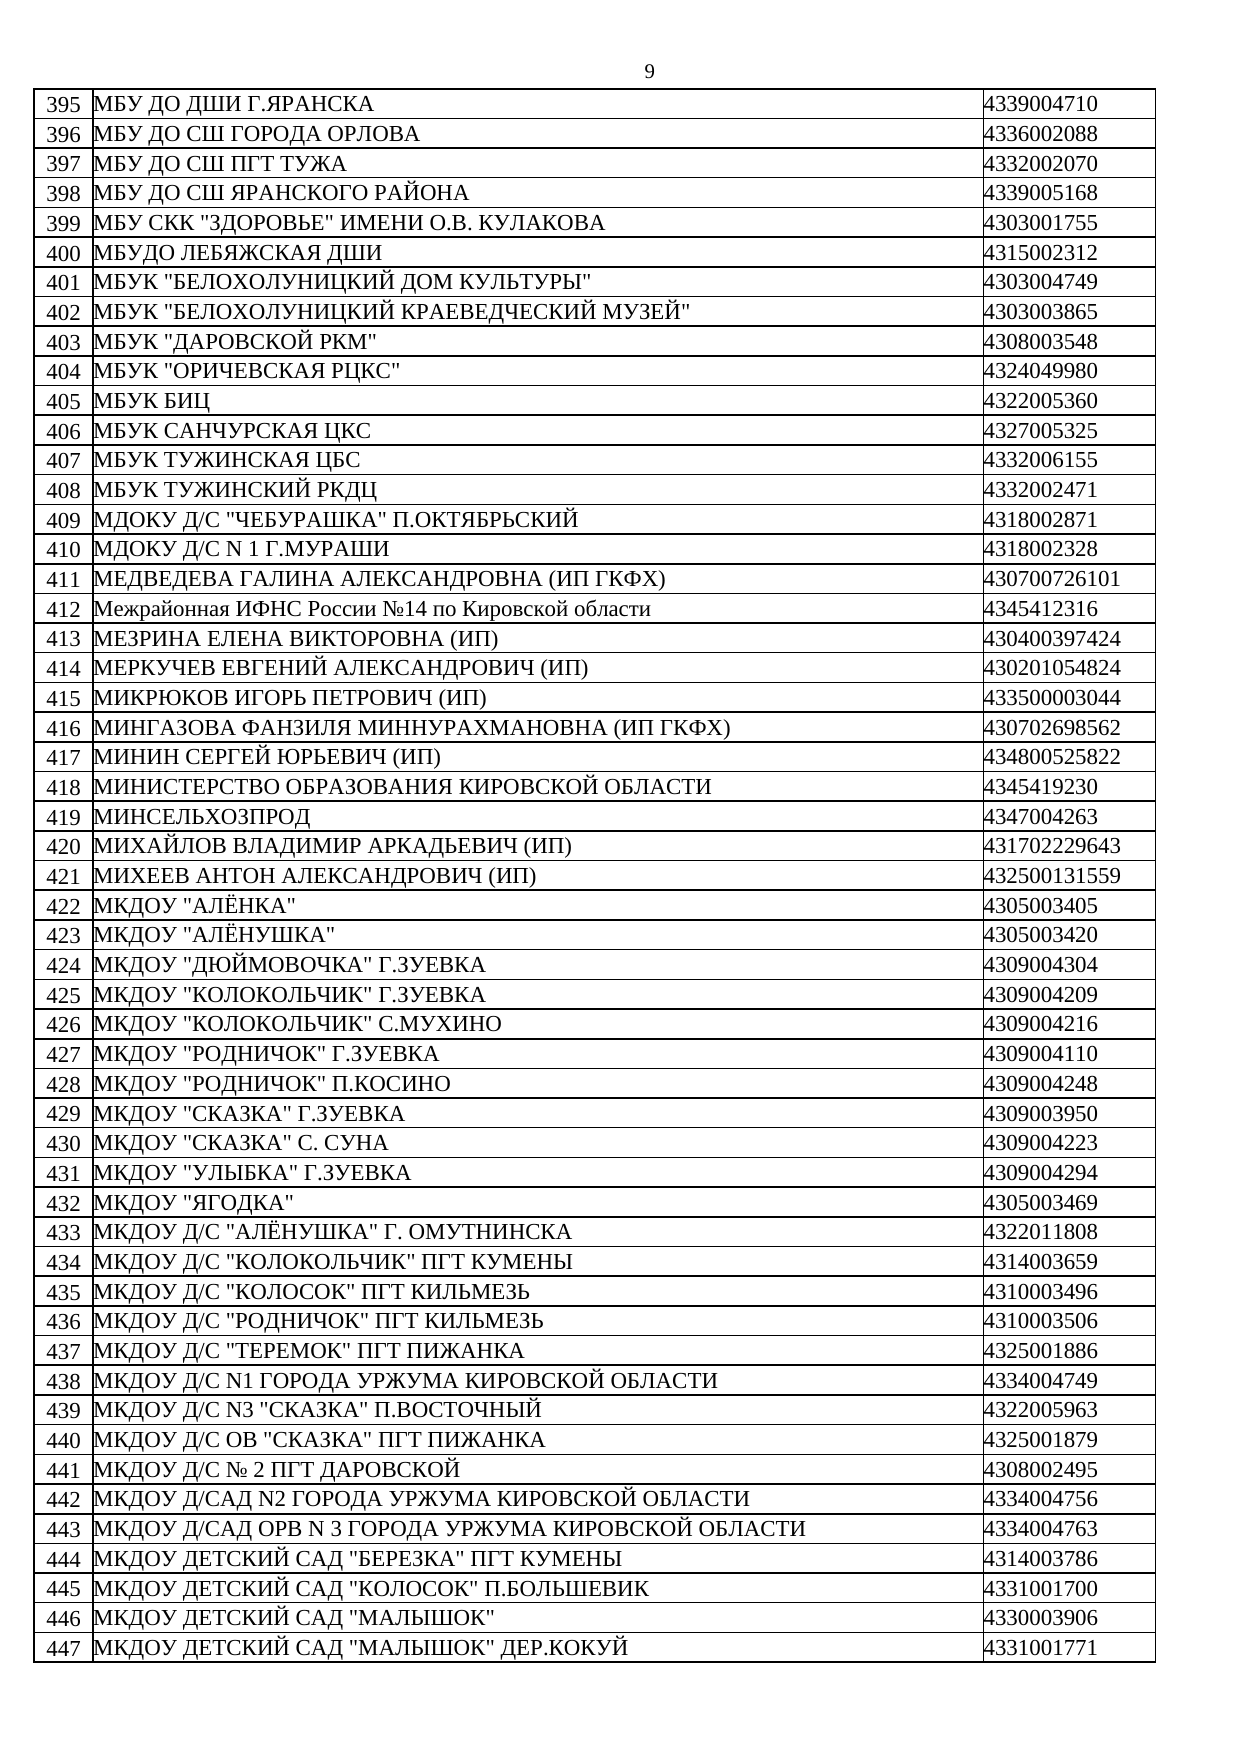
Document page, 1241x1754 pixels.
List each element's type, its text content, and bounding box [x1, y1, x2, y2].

table_cell 416 [35, 713, 92, 741]
table_cell МЕЗРИНА ЕЛЕНА ВИКТОРОВНА (ИП) [94, 624, 983, 652]
table_cell 405 [35, 386, 92, 414]
table_cell 436 [35, 1307, 92, 1335]
table_cell 444 [35, 1544, 92, 1572]
table_cell 4318002871 [984, 505, 1155, 533]
table_cell МКДОУ Д/С "КОЛОКОЛЬЧИК" ПГТ КУМЕНЫ [94, 1247, 983, 1275]
table_cell МБУК "ОРИЧЕВСКАЯ РЦКС" [94, 357, 983, 385]
table_cell 433500003044 [984, 683, 1155, 711]
table_cell 4314003786 [984, 1544, 1155, 1572]
table_cell МБУК "ДАРОВСКОЙ РКМ" [94, 327, 983, 355]
table_cell МКДОУ "УЛЫБКА" Г.ЗУЕВКА [94, 1158, 983, 1186]
table_cell 433 [35, 1218, 92, 1246]
table_cell 410 [35, 535, 92, 563]
table_cell МБУК "БЕЛОХОЛУНИЦКИЙ КРАЕВЕДЧЕСКИЙ МУЗЕЙ" [94, 297, 983, 325]
table_cell 4309004223 [984, 1128, 1155, 1157]
table_cell 4336002088 [984, 119, 1155, 147]
table_cell 415 [35, 683, 92, 711]
table_cell 4334004749 [984, 1366, 1155, 1394]
table_cell 4324049980 [984, 357, 1155, 385]
table_cell МИНСЕЛЬХОЗПРОД [94, 802, 983, 830]
table_cell 439 [35, 1396, 92, 1424]
table_cell 4305003469 [984, 1188, 1155, 1216]
table_cell 4331001771 [984, 1633, 1155, 1661]
table_cell 428 [35, 1069, 92, 1097]
table_cell МКДОУ "ДЮЙМОВОЧКА" Г.ЗУЕВКА [94, 950, 983, 978]
table_cell 435 [35, 1277, 92, 1305]
table_cell МКДОУ Д/С N3 "СКАЗКА" П.ВОСТОЧНЫЙ [94, 1396, 983, 1424]
table_cell 418 [35, 772, 92, 800]
table_cell 4332002471 [984, 475, 1155, 503]
table_cell 446 [35, 1603, 92, 1632]
table_cell 4322005360 [984, 386, 1155, 414]
table_cell 4305003405 [984, 891, 1155, 919]
table_cell 4309004209 [984, 980, 1155, 1008]
table_cell 434800525822 [984, 743, 1155, 771]
table_cell 441 [35, 1455, 92, 1483]
table_cell МКДОУ ДЕТСКИЙ САД "БЕРЕЗКА" ПГТ КУМЕНЫ [94, 1544, 983, 1572]
table_cell 398 [35, 178, 92, 207]
table_cell 419 [35, 802, 92, 830]
table_cell 402 [35, 297, 92, 325]
table_cell 417 [35, 743, 92, 771]
table_cell 443 [35, 1515, 92, 1542]
table_cell МДОКУ Д/С "ЧЕБУРАШКА" П.ОКТЯБРЬСКИЙ [94, 505, 983, 533]
table_cell 4345419230 [984, 772, 1155, 800]
table_cell 408 [35, 475, 92, 503]
table_cell МБУ ДО ДШИ Г.ЯРАНСКА [94, 90, 983, 117]
table_cell МИНГАЗОВА ФАНЗИЛЯ МИННУРАХМАНОВНА (ИП ГКФХ) [94, 713, 983, 741]
table_cell 4309003950 [984, 1099, 1155, 1127]
table_cell 397 [35, 149, 92, 177]
table_cell 423 [35, 921, 92, 949]
table_cell МЕРКУЧЕВ ЕВГЕНИЙ АЛЕКСАНДРОВИЧ (ИП) [94, 653, 983, 682]
table_cell 430 [35, 1128, 92, 1157]
table_cell 399 [35, 208, 92, 236]
table_cell 432500131559 [984, 861, 1155, 889]
table_cell МБУК ТУЖИНСКАЯ ЦБС [94, 446, 983, 474]
table_cell 4332006155 [984, 446, 1155, 474]
table_cell 406 [35, 416, 92, 444]
table_cell 430702698562 [984, 713, 1155, 741]
table_cell 401 [35, 268, 92, 296]
table_cell 4334004763 [984, 1515, 1155, 1542]
table_cell 409 [35, 505, 92, 533]
table_cell 4318002328 [984, 535, 1155, 563]
table_cell МБУ ДО СШ ГОРОДА ОРЛОВА [94, 119, 983, 147]
table_cell МБУДО ЛЕБЯЖСКАЯ ДШИ [94, 238, 983, 266]
table_cell 414 [35, 653, 92, 682]
table_cell МКДОУ ДЕТСКИЙ САД "МАЛЫШОК" ДЕР.КОКУЙ [94, 1633, 983, 1661]
table_cell МБУК ТУЖИНСКИЙ РКДЦ [94, 475, 983, 503]
table_cell 4322005963 [984, 1396, 1155, 1424]
table_cell МКДОУ "КОЛОКОЛЬЧИК" С.МУХИНО [94, 1010, 983, 1038]
table_cell 438 [35, 1366, 92, 1394]
table_cell МБУК САНЧУРСКАЯ ЦКС [94, 416, 983, 444]
table_cell МИКРЮКОВ ИГОРЬ ПЕТРОВИЧ (ИП) [94, 683, 983, 711]
table_cell 4305003420 [984, 921, 1155, 949]
table_cell 427 [35, 1040, 92, 1067]
table_cell 4309004294 [984, 1158, 1155, 1186]
table_cell 4334004756 [984, 1485, 1155, 1513]
table_cell Межрайонная ИФНС России №14 по Кировской области [94, 594, 983, 622]
table_cell МБУК "БЕЛОХОЛУНИЦКИЙ ДОМ КУЛЬТУРЫ" [94, 268, 983, 296]
table_cell МКДОУ Д/С N1 ГОРОДА УРЖУМА КИРОВСКОЙ ОБЛАСТИ [94, 1366, 983, 1394]
table_cell 404 [35, 357, 92, 385]
table_cell МКДОУ "АЛЁНКА" [94, 891, 983, 919]
table_cell МБУ ДО СШ ПГТ ТУЖА [94, 149, 983, 177]
table_cell МКДОУ "ЯГОДКА" [94, 1188, 983, 1216]
table_cell 407 [35, 446, 92, 474]
table_cell 4330003906 [984, 1603, 1155, 1632]
table_cell МКДОУ Д/С "РОДНИЧОК" ПГТ КИЛЬМЕЗЬ [94, 1307, 983, 1335]
table_cell МЕДВЕДЕВА ГАЛИНА АЛЕКСАНДРОВНА (ИП ГКФХ) [94, 565, 983, 592]
table_cell 4347004263 [984, 802, 1155, 830]
table_cell МИНИСТЕРСТВО ОБРАЗОВАНИЯ КИРОВСКОЙ ОБЛАСТИ [94, 772, 983, 800]
table_cell 403 [35, 327, 92, 355]
table_cell 447 [35, 1633, 92, 1661]
table_cell МБУ СКК "ЗДОРОВЬЕ" ИМЕНИ О.В. КУЛАКОВА [94, 208, 983, 236]
table_cell 422 [35, 891, 92, 919]
table_cell 4303003865 [984, 297, 1155, 325]
table_cell МКДОУ "СКАЗКА" Г.ЗУЕВКА [94, 1099, 983, 1127]
table_cell 395 [35, 90, 92, 117]
table_cell 4315002312 [984, 238, 1155, 266]
table_cell МИХЕЕВ АНТОН АЛЕКСАНДРОВИЧ (ИП) [94, 861, 983, 889]
table_cell 4345412316 [984, 594, 1155, 622]
table_cell МКДОУ Д/С "КОЛОСОК" ПГТ КИЛЬМЕЗЬ [94, 1277, 983, 1305]
table_cell МИХАЙЛОВ ВЛАДИМИР АРКАДЬЕВИЧ (ИП) [94, 832, 983, 860]
table_cell 412 [35, 594, 92, 622]
table_cell 413 [35, 624, 92, 652]
table_cell 4339004710 [984, 90, 1155, 117]
table_cell МБУ ДО СШ ЯРАНСКОГО РАЙОНА [94, 178, 983, 207]
table_cell 4303004749 [984, 268, 1155, 296]
table_cell 434 [35, 1247, 92, 1275]
table_cell 432 [35, 1188, 92, 1216]
table_cell 4308003548 [984, 327, 1155, 355]
table_cell 4325001886 [984, 1336, 1155, 1364]
table_cell 4310003496 [984, 1277, 1155, 1305]
table_cell 431 [35, 1158, 92, 1186]
table_cell 396 [35, 119, 92, 147]
table_cell 4309004110 [984, 1040, 1155, 1067]
table_cell 430201054824 [984, 653, 1155, 682]
table_cell МКДОУ Д/С "АЛЁНУШКА" Г. ОМУТНИНСКА [94, 1218, 983, 1246]
table_cell МКДОУ "РОДНИЧОК" П.КОСИНО [94, 1069, 983, 1097]
table_cell 4327005325 [984, 416, 1155, 444]
table_cell 411 [35, 565, 92, 592]
table_cell МКДОУ Д/С ОВ "СКАЗКА" ПГТ ПИЖАНКА [94, 1425, 983, 1453]
table_cell 420 [35, 832, 92, 860]
table_cell 4339005168 [984, 178, 1155, 207]
table_cell 445 [35, 1574, 92, 1602]
table_cell 4303001755 [984, 208, 1155, 236]
table_cell 431702229643 [984, 832, 1155, 860]
table_cell МИНИН СЕРГЕЙ ЮРЬЕВИЧ (ИП) [94, 743, 983, 771]
table_cell 424 [35, 950, 92, 978]
table_cell 4322011808 [984, 1218, 1155, 1246]
table_cell МКДОУ Д/САД ОРВ N 3 ГОРОДА УРЖУМА КИРОВСКОЙ ОБЛАСТИ [94, 1515, 983, 1542]
table_cell МКДОУ "АЛЁНУШКА" [94, 921, 983, 949]
table_cell 421 [35, 861, 92, 889]
table_cell 430700726101 [984, 565, 1155, 592]
table_cell 4325001879 [984, 1425, 1155, 1453]
table_cell 440 [35, 1425, 92, 1453]
table_cell МКДОУ "РОДНИЧОК" Г.ЗУЕВКА [94, 1040, 983, 1067]
table_cell МКДОУ "КОЛОКОЛЬЧИК" Г.ЗУЕВКА [94, 980, 983, 1008]
table_cell МКДОУ Д/С № 2 ПГТ ДАРОВСКОЙ [94, 1455, 983, 1483]
table_cell МКДОУ Д/САД N2 ГОРОДА УРЖУМА КИРОВСКОЙ ОБЛАСТИ [94, 1485, 983, 1513]
table_cell 4310003506 [984, 1307, 1155, 1335]
table_cell 4308002495 [984, 1455, 1155, 1483]
table_cell МБУК БИЦ [94, 386, 983, 414]
table_cell 4309004248 [984, 1069, 1155, 1097]
table_cell 4309004304 [984, 950, 1155, 978]
table_cell 425 [35, 980, 92, 1008]
table_cell 400 [35, 238, 92, 266]
table_cell 429 [35, 1099, 92, 1127]
table_cell 4332002070 [984, 149, 1155, 177]
table_cell 4331001700 [984, 1574, 1155, 1602]
table_cell 430400397424 [984, 624, 1155, 652]
table_cell МКДОУ Д/С "ТЕРЕМОК" ПГТ ПИЖАНКА [94, 1336, 983, 1364]
table_cell МКДОУ ДЕТСКИЙ САД "КОЛОСОК" П.БОЛЬШЕВИК [94, 1574, 983, 1602]
table_cell МДОКУ Д/С N 1 Г.МУРАШИ [94, 535, 983, 563]
table_cell 426 [35, 1010, 92, 1038]
table_cell 442 [35, 1485, 92, 1513]
table_cell 437 [35, 1336, 92, 1364]
table_cell 4314003659 [984, 1247, 1155, 1275]
table_cell МКДОУ ДЕТСКИЙ САД "МАЛЫШОК" [94, 1603, 983, 1632]
table_cell МКДОУ "СКАЗКА" С. СУНА [94, 1128, 983, 1157]
table_cell 4309004216 [984, 1010, 1155, 1038]
